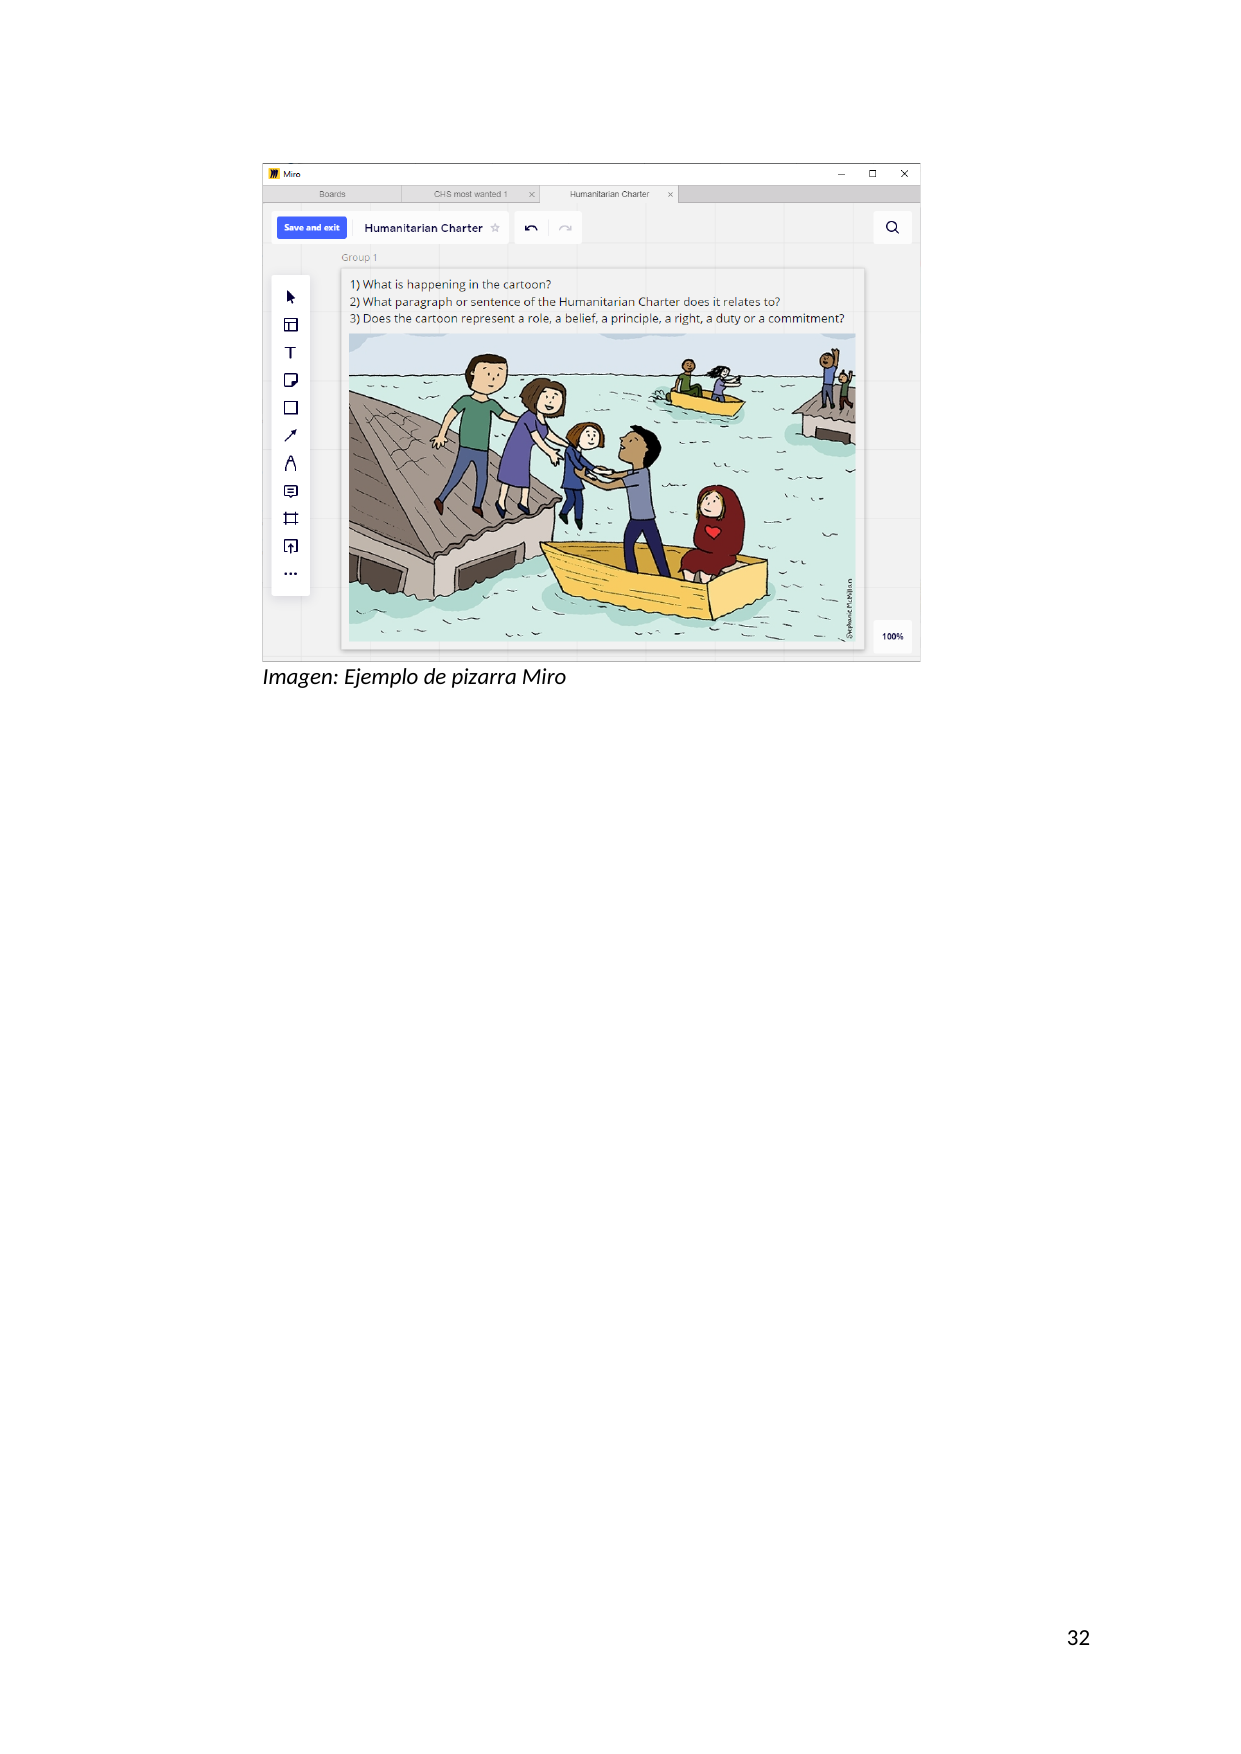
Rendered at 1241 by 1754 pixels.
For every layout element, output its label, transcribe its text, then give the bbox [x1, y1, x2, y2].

text Imagen: Ejemplo de pizarra Miro [262, 662, 1090, 690]
picture [262, 163, 921, 662]
